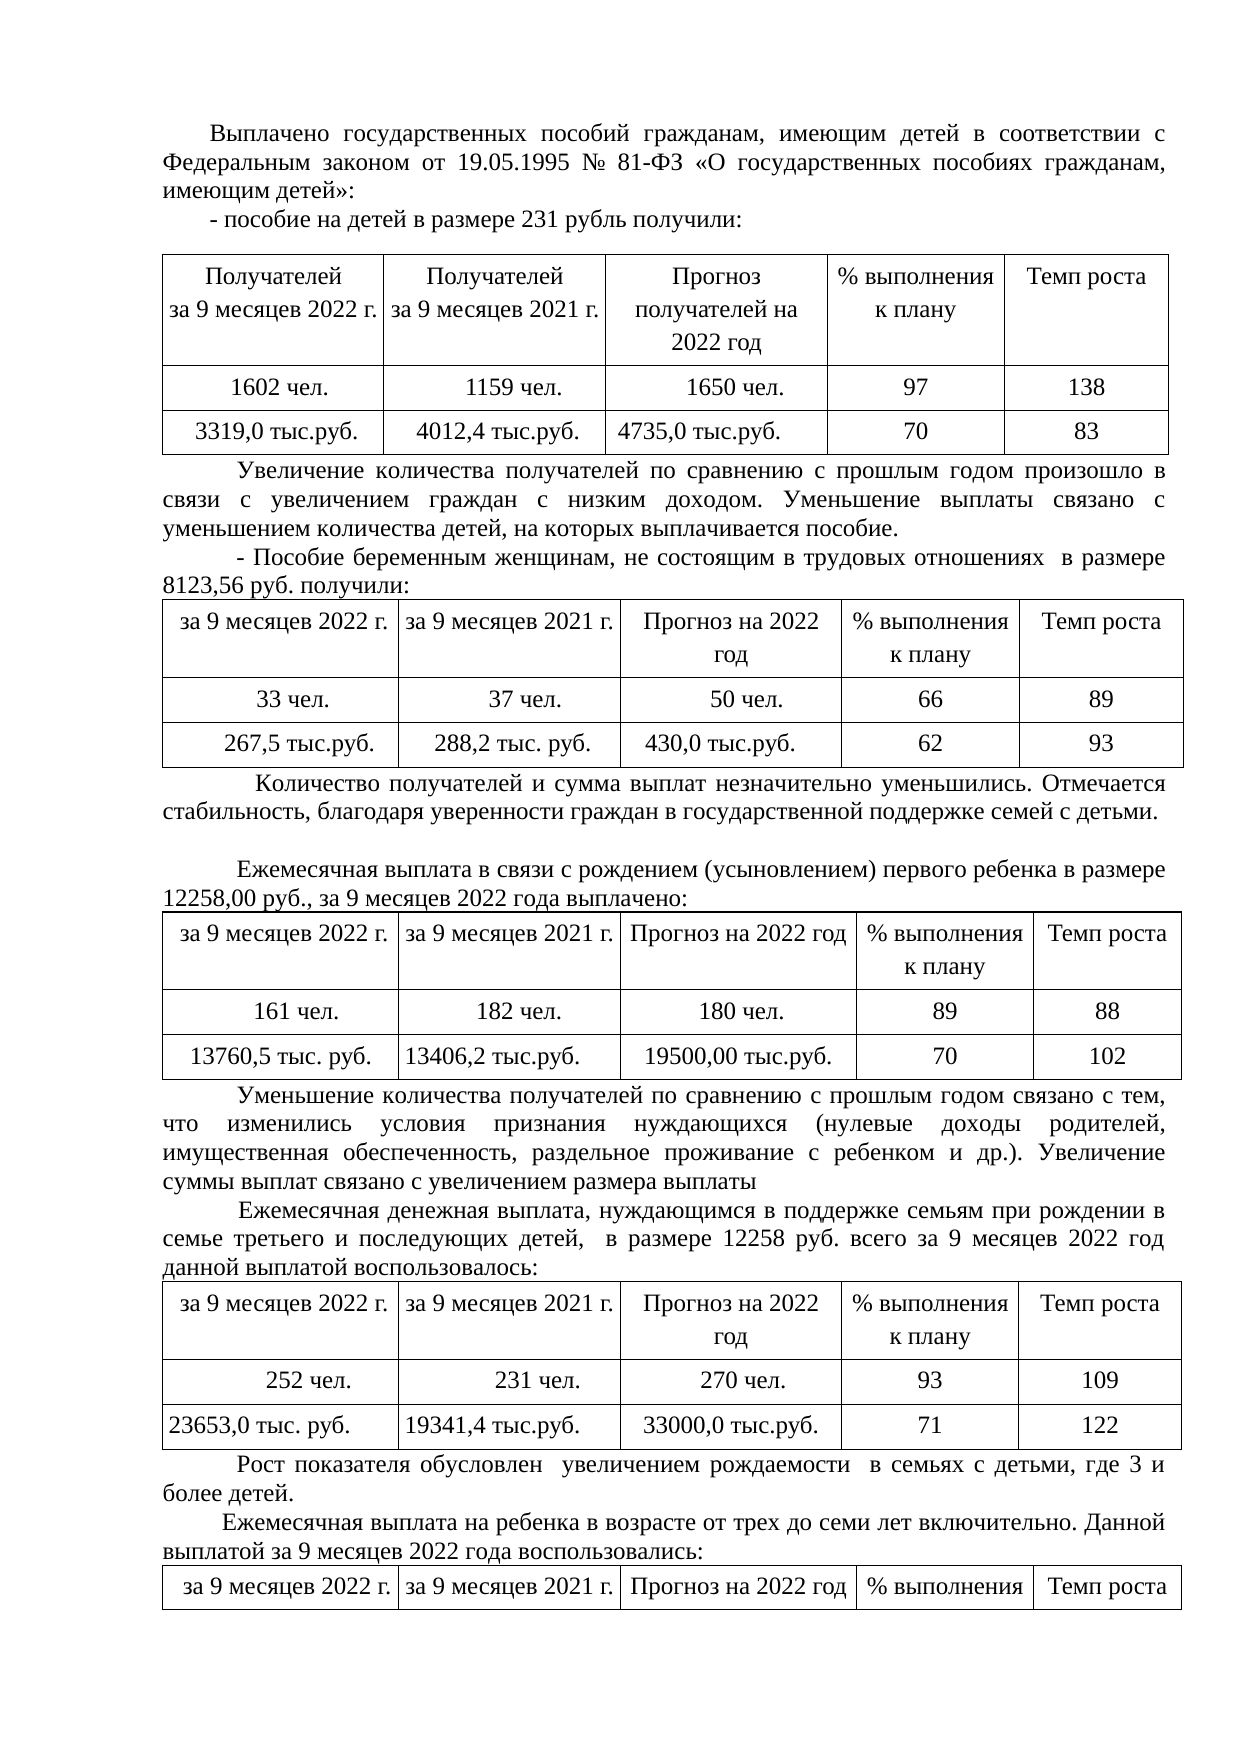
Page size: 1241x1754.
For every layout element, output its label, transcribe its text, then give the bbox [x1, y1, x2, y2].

table_cell 89 [857, 990, 1033, 1034]
table_cell 71 [842, 1405, 1018, 1448]
table_cell 3319,0 тыс.руб. [163, 411, 383, 454]
table_cell 4735,0 тыс.руб. [606, 411, 827, 454]
text Выплачено государственных пособий гражданам, имеющим детей в соответствии с Федеральным законом от 19.05.1995 № 81-ФЗ «О государственных пособиях гражданам, имеющим детей»: [162, 118, 1167, 204]
table_cell 62 [842, 723, 1019, 767]
table_header Прогноз на 2022 год [621, 1566, 856, 1609]
table_header за 9 месяцев 2022 г. [163, 1282, 398, 1359]
table_header % выполнения к плану [828, 255, 1004, 365]
table_header за 9 месяцев 2021 г. [399, 1282, 620, 1359]
table_cell 13406,2 тыс.руб. [399, 1035, 620, 1079]
table_cell 122 [1019, 1405, 1181, 1448]
table_cell 109 [1019, 1360, 1181, 1404]
text Ежемесячная выплата в связи с рождением (усыновлением) первого ребенка в размере 12258,00 руб., за 9 месяцев 2022 года выплачено: [162, 854, 1167, 911]
text - Пособие беременным женщинам, не состоящим в трудовых отношениях в размере 8123,56 руб. получили: [162, 542, 1167, 599]
table_header Темп роста [1034, 1566, 1181, 1609]
table_cell 4012,4 тыс.руб. [384, 411, 605, 454]
table_header % выполнения к плану [842, 1282, 1018, 1359]
table_header Темп роста [1034, 913, 1181, 989]
table_header % выполнения к плану [857, 913, 1033, 989]
table_cell 231 чел. [399, 1360, 620, 1404]
text Уменьшение количества получателей по сравнению с прошлым годом связано с тем, что изменились условия признания нуждающихся (нулевые доходы родителей, имущественная обеспеченность, раздельное проживание с ребенком и др.). Увеличение суммы выплат связано с увеличением размера выплаты [162, 1080, 1167, 1195]
table_header Прогноз получателей на 2022 год [606, 255, 827, 365]
table_cell 19500,00 тыс.руб. [621, 1035, 856, 1079]
text - пособие на детей в размере 231 рубль получили: [162, 204, 1167, 233]
table_header Темп роста [1005, 255, 1168, 365]
table_cell 97 [828, 366, 1004, 409]
table_header Прогноз на 2022 год [621, 600, 841, 677]
table_cell 37 чел. [399, 678, 620, 722]
table_header Темп роста [1020, 600, 1183, 677]
text Ежемесячная выплата на ребенка в возрасте от трех до семи лет включительно. Данной выплатой за 9 месяцев 2022 года воспользовались: [162, 1507, 1167, 1564]
table_cell 1159 чел. [384, 366, 605, 409]
table_cell 13760,5 тыс. руб. [163, 1035, 398, 1079]
table_header за 9 месяцев 2021 г. [399, 913, 620, 989]
table_cell 182 чел. [399, 990, 620, 1034]
table_header Темп роста [1019, 1282, 1181, 1359]
table_cell 1650 чел. [606, 366, 827, 409]
table_cell 93 [842, 1360, 1018, 1404]
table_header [857, 1566, 1033, 1609]
table_cell 50 чел. [621, 678, 841, 722]
table_cell 83 [1005, 411, 1168, 454]
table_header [163, 1566, 398, 1609]
table_cell 88 [1034, 990, 1181, 1034]
table_cell 33 чел. [163, 678, 398, 722]
table_cell 70 [857, 1035, 1033, 1079]
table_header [399, 1566, 620, 1609]
table_cell 19341,4 тыс.руб. [399, 1405, 620, 1448]
table_cell 161 чел. [163, 990, 398, 1034]
table_cell 23653,0 тыс. руб. [163, 1405, 398, 1448]
table_cell 70 [828, 411, 1004, 454]
table_cell 33000,0 тыс.руб. [621, 1405, 841, 1448]
table_header Прогноз на 2022 год [621, 913, 856, 989]
text Рост показателя обусловлен увеличением рождаемости в семьях с детьми, где 3 и более детей. [162, 1450, 1167, 1507]
table_cell 89 [1020, 678, 1183, 722]
text Количество получателей и сумма выплат незначительно уменьшились. Отмечается стабильность, благодаря уверенности граждан в государственной поддержке семей с детьми. [162, 768, 1167, 825]
table_cell 93 [1020, 723, 1183, 767]
table_cell 66 [842, 678, 1019, 722]
table_cell 180 чел. [621, 990, 856, 1034]
table_cell 252 чел. [163, 1360, 398, 1404]
table_header за 9 месяцев 2022 г. [163, 600, 398, 677]
table_header Получателей за 9 месяцев 2022 г. [163, 255, 383, 365]
table_cell 270 чел. [621, 1360, 841, 1404]
table_cell 138 [1005, 366, 1168, 409]
table_cell 430,0 тыс.руб. [621, 723, 841, 767]
table_header за 9 месяцев 2021 г. [399, 600, 620, 677]
table_header Прогноз на 2022 год [621, 1282, 841, 1359]
table_header % выполнения к плану [842, 600, 1019, 677]
table_cell 267,5 тыс.руб. [163, 723, 398, 767]
text Ежемесячная денежная выплата, нуждающимся в поддержке семьям при рождении в семье третьего и последующих детей, в размере 12258 руб. всего за 9 месяцев 2022 год данной выплатой воспользовалось: [162, 1195, 1167, 1281]
table_header Получателей за 9 месяцев 2021 г. [384, 255, 605, 365]
table_cell 102 [1034, 1035, 1181, 1079]
table_cell 1602 чел. [163, 366, 383, 409]
table_cell 288,2 тыс. руб. [399, 723, 620, 767]
table_header за 9 месяцев 2022 г. [163, 913, 398, 989]
text Увеличение количества получателей по сравнению с прошлым годом произошло в связи с увеличением граждан с низким доходом. Уменьшение выплаты связано с уменьшением количества детей, на которых выплачивается пособие. [162, 455, 1167, 542]
